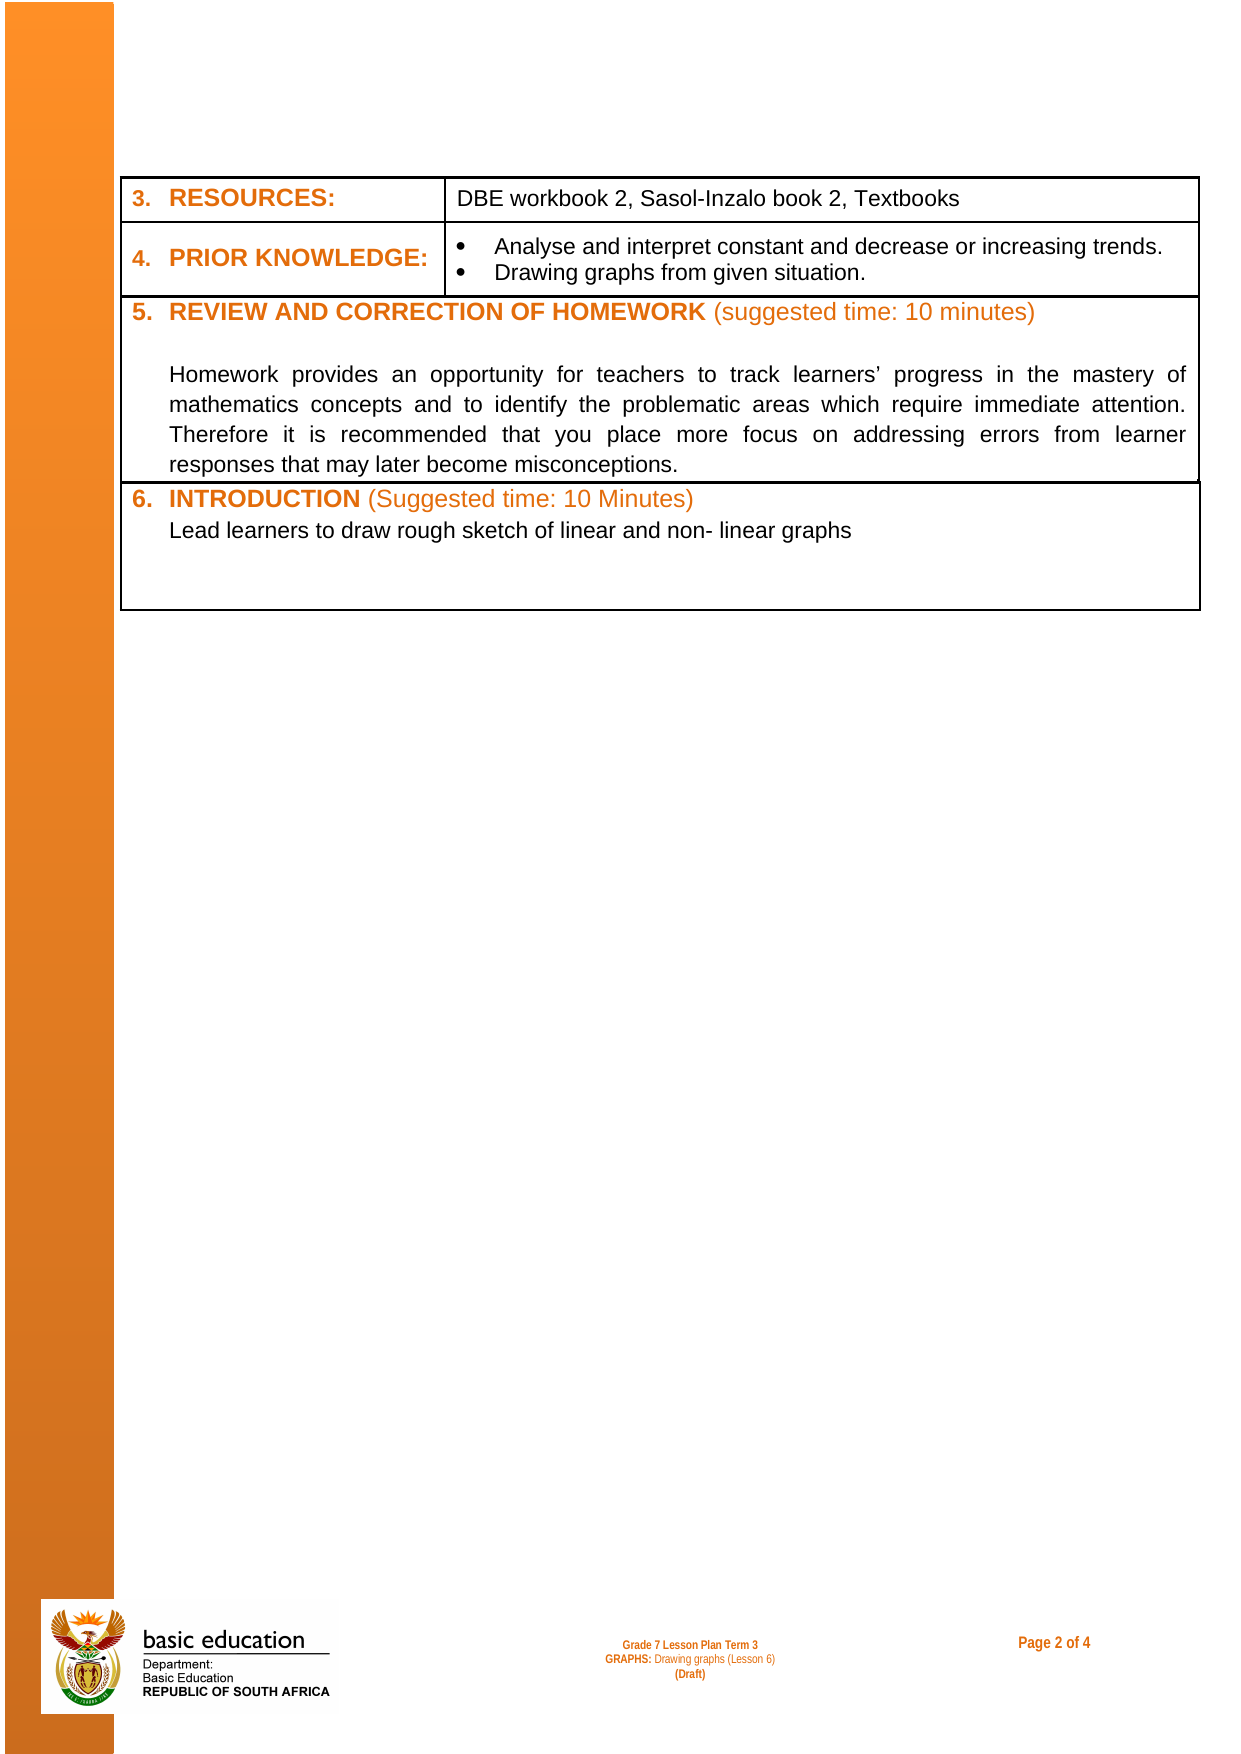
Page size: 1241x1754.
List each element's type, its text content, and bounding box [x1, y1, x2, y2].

table_cell Analyse and interpret constant and decrease or increasing trends. Drawing graphs from given situation. [446, 223, 1198, 295]
table_cell INTRODUCTION (Suggested time: 10 Minutes) Lead learners to draw rough sketch of linear and non- linear graphs [122, 484, 1199, 609]
table_header DBE workbook 2, Sasol-Inzalo book 2, Textbooks [446, 179, 1198, 221]
table_cell PRIOR KNOWLEDGE: [122, 223, 444, 295]
table_cell REVIEW AND CORRECTION OF HOMEWORK (suggested time: 10 minutes) Homework provides an opportunity for teachers to track learners’ progress in the mastery of mathematics concepts and to identify the problematic areas which require immediate attention. Therefore it is recommended that you place more focus on addressing errors from learner responses that may later become misconceptions. [122, 298, 1198, 481]
picture [41, 1599, 339, 1714]
table_header RESOURCES: [122, 179, 444, 221]
